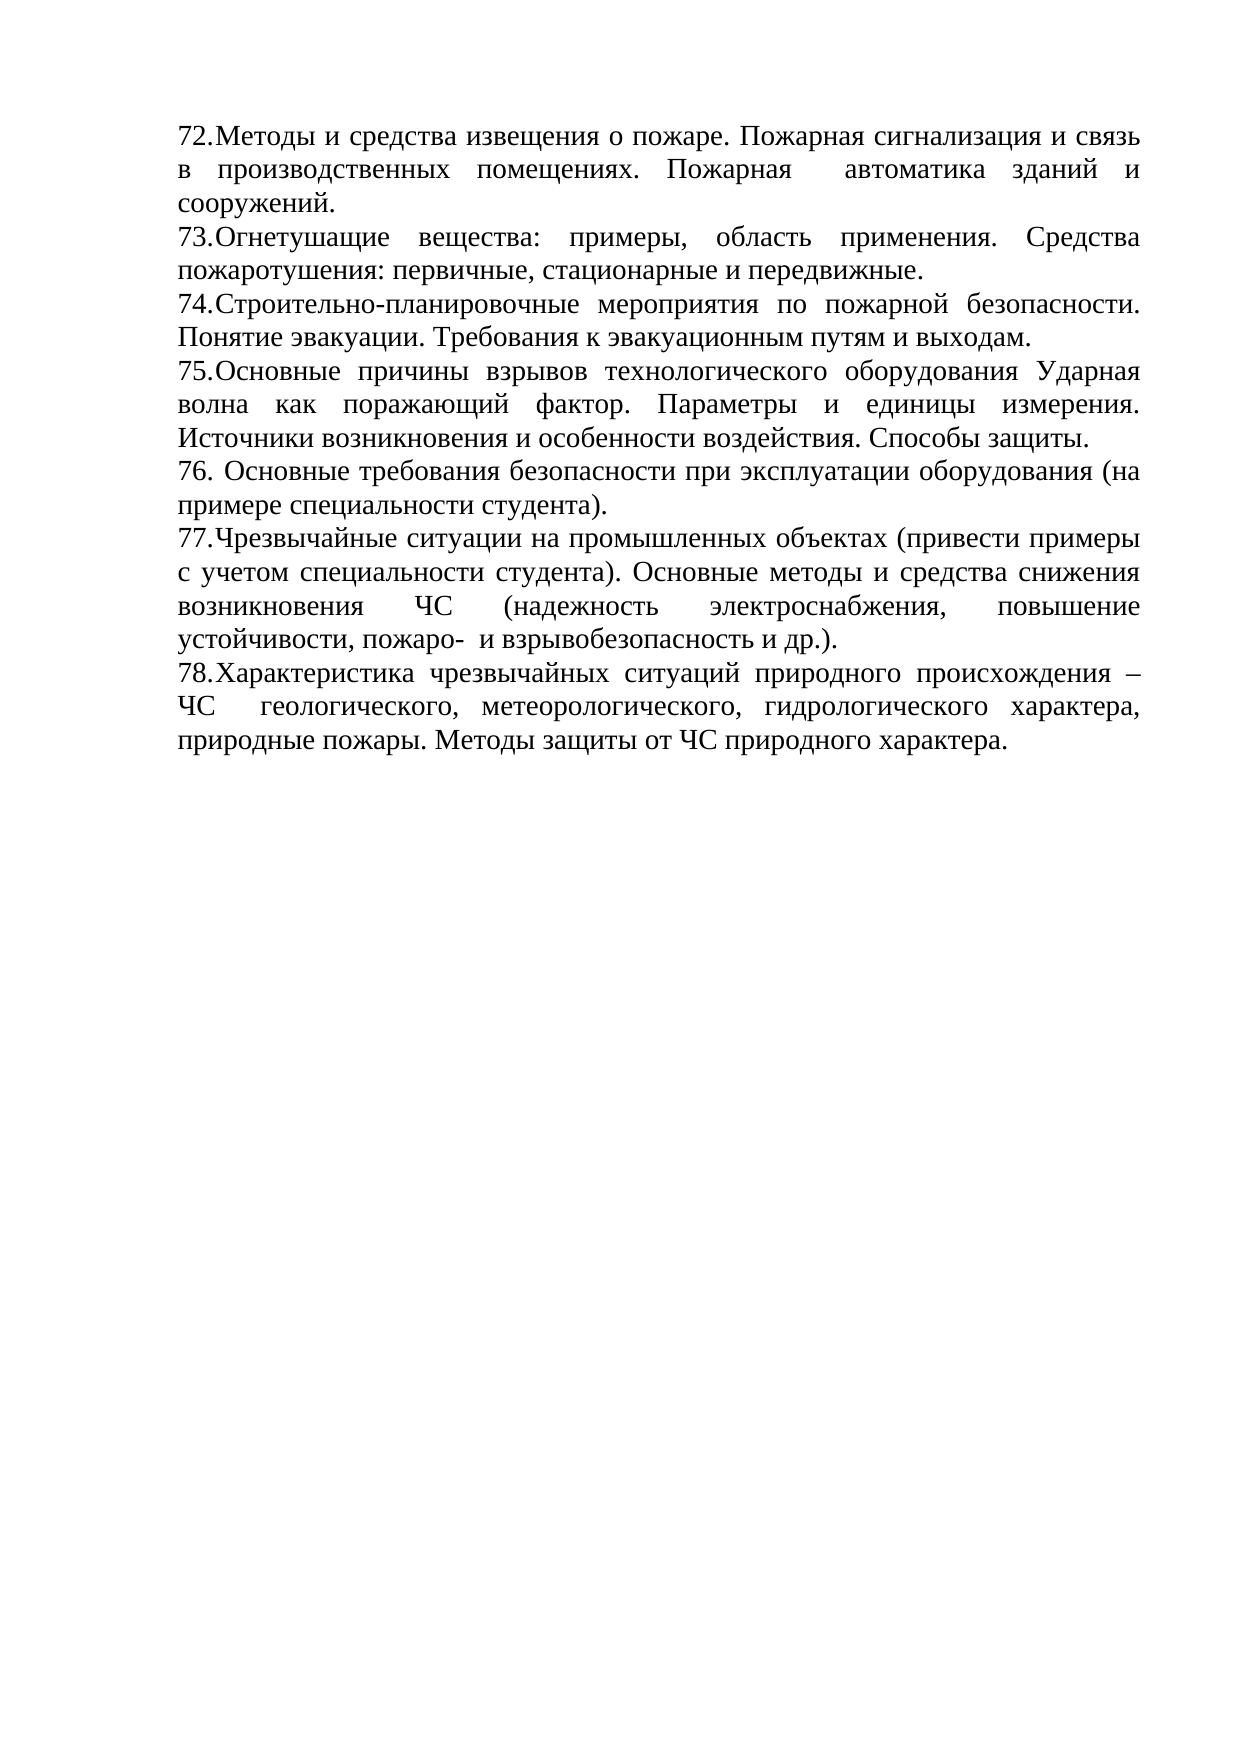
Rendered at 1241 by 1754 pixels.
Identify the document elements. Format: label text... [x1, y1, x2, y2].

list Чрезвычайные ситуации на промышленных объектах (привести примеры с учетом специальности студента). Основные методы и средства снижения возникновения ЧС (надежность электроснабжения, повышение устойчивости, пожаро- и взрывобезопасность и др.). [177, 521, 1141, 655]
list Основные причины взрывов технологического оборудования Ударная волна как поражающий фактор. Параметры и единицы измерения. Источники возникновения и особенности воздействия. Способы защиты. [177, 353, 1141, 453]
list Характеристика чрезвычайных ситуаций природного происхождения – ЧС геологического, метеорологического, гидрологического характера, природные пожары. Методы защиты от ЧС природного характера. [177, 655, 1141, 755]
list Строительно-планировочные мероприятия по пожарной безопасности. Понятие эвакуации. Требования к эвакуационным путям и выходам. [177, 286, 1141, 353]
list Огнетушащие вещества: примеры, область применения. Средства пожаротушения: первичные, стационарные и передвижные. [177, 219, 1141, 286]
list Методы и средства извещения о пожаре. Пожарная сигнализация и связь в производственных помещениях. Пожарная автоматика зданий и сооружений. [177, 118, 1141, 219]
list Основные требования безопасности при эксплуатации оборудования (на примере специальности студента). [177, 453, 1141, 521]
